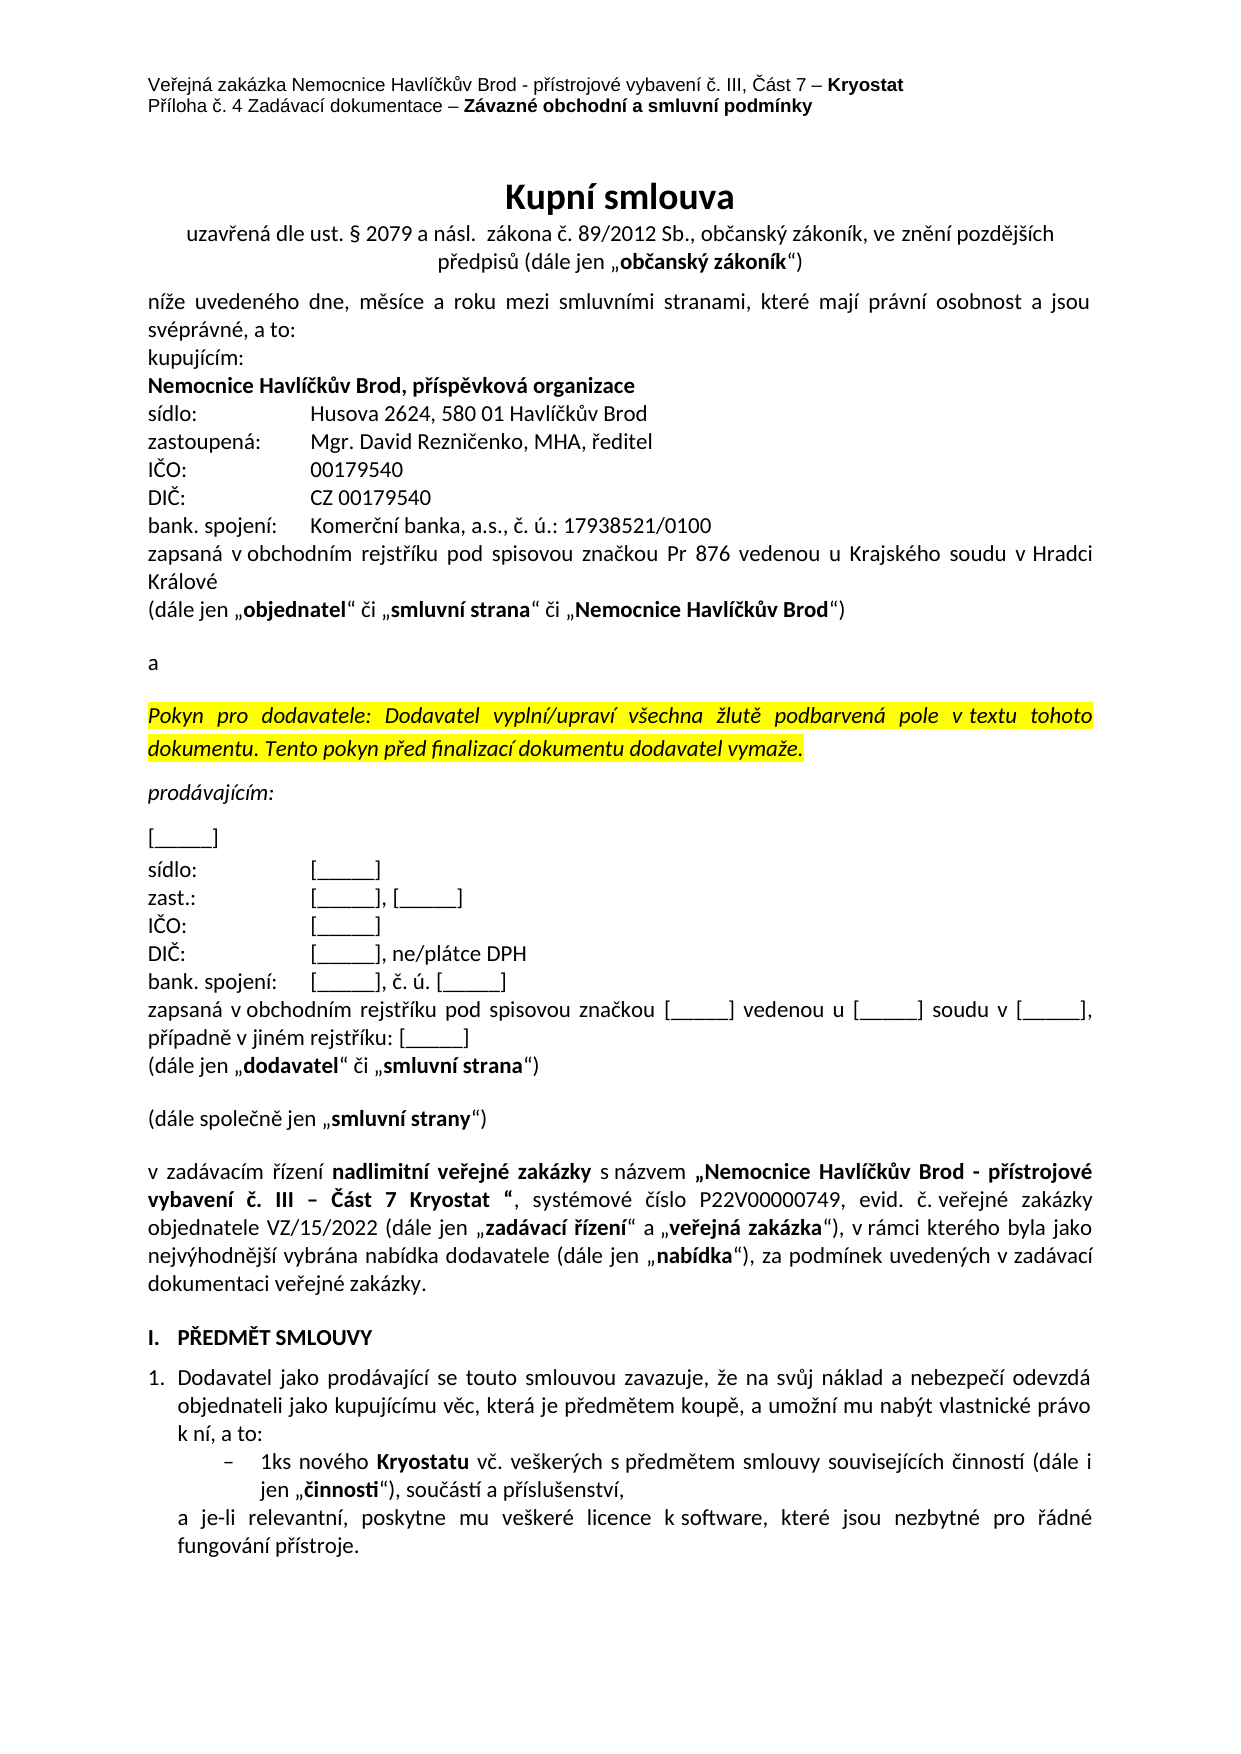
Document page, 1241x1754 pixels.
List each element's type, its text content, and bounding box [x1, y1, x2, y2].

text a [148, 648, 1093, 677]
text Nemocnice Havlíčkův Brod, příspěvková organizace [148, 371, 1093, 399]
text Kupní smlouva [148, 173, 1093, 219]
text (dále jen „dodavatel“ či „smluvní strana“) [148, 1051, 1093, 1079]
text v zadávacím řízení nadlimitní veřejné zakázky s názvem „Nemocnice Havlíčkův Brod - přístrojové vybavení č. III – Část 7 Kryostat “, systémové číslo P22V00000749, evid. č. veřejné zakázky objednatele VZ/15/2022 (dále jen „zadávací řízení“ a „veřejná zakázka“), v rámci kterého byla jako nejvýhodnější vybrána nabídka dodavatele (dále jen „nabídka“), za podmínek uvedených v zadávací dokumentaci veřejné zakázky. [148, 1157, 1093, 1298]
text DIČ: CZ 00179540 [148, 483, 1093, 511]
list 1ks nového Kryostatu vč. veškerých s předmětem smlouvy souvisejících činností (dále i jen „činnosti“), součástí a příslušenství, [223, 1447, 1093, 1503]
text prodávajícím: [148, 778, 1093, 806]
text kupujícím: [148, 343, 1093, 371]
text níže uvedeného dne, měsíce a roku mezi smluvními stranami, které mají právní osobnost a jsou svéprávné, a to: [148, 287, 1093, 343]
text zapsaná v obchodním rejstříku pod spisovou značkou vedenou u soudu v , případně v jiném rejstříku: [148, 995, 1093, 1051]
text bank. spojení: Komerční banka, a.s., č. ú.: 17938521/0100 [148, 511, 1093, 539]
text Pokyn pro dodavatele: Dodavatel vyplní/upraví všechna žlutě podbarvená pole v textu tohoto dokumentu. Tento pokyn před finalizací dokumentu dodavatel vymaže. [148, 729, 1093, 762]
text IČO: [148, 911, 1093, 939]
text (dále společně jen „smluvní strany“) [148, 1104, 1093, 1132]
list a je-li relevantní, poskytne mu veškeré licence k software, které jsou nezbytné pro řádné fungování přístroje. [177, 1503, 1093, 1559]
text sídlo: [148, 855, 1093, 883]
list Dodavatel jako prodávající se touto smlouvou zavazuje, že na svůj náklad a nebezpečí odevzdá objednateli jako kupujícímu věc, která je předmětem koupě, a umožní mu nabýt vlastnické právo k ní, a to: [148, 1363, 1093, 1447]
list PŘEDMĚT SMLOUVY [148, 1323, 1093, 1351]
text uzavřená dle ust. § 2079 a násl. zákona č. 89/2012 Sb., občanský zákoník, ve znění pozdějších předpisů (dále jen „občanský zákoník“) [148, 219, 1093, 275]
text sídlo: Husova 2624, 580 01 Havlíčkův Brod [148, 399, 1093, 427]
text IČO: 00179540 [148, 455, 1093, 483]
text bank. spojení: , č. ú. [148, 967, 1093, 995]
text zast.: , [148, 883, 1093, 911]
text zapsaná v obchodním rejstříku pod spisovou značkou Pr 876 vedenou u Krajského soudu v Hradci Králové [148, 539, 1093, 596]
text (dále jen „objednatel“ či „smluvní strana“ či „Nemocnice Havlíčkův Brod“) [148, 596, 1093, 623]
text zastoupená: Mgr. David Rezničenko, MHA, ředitel [148, 427, 1093, 455]
text DIČ: [148, 939, 1093, 967]
